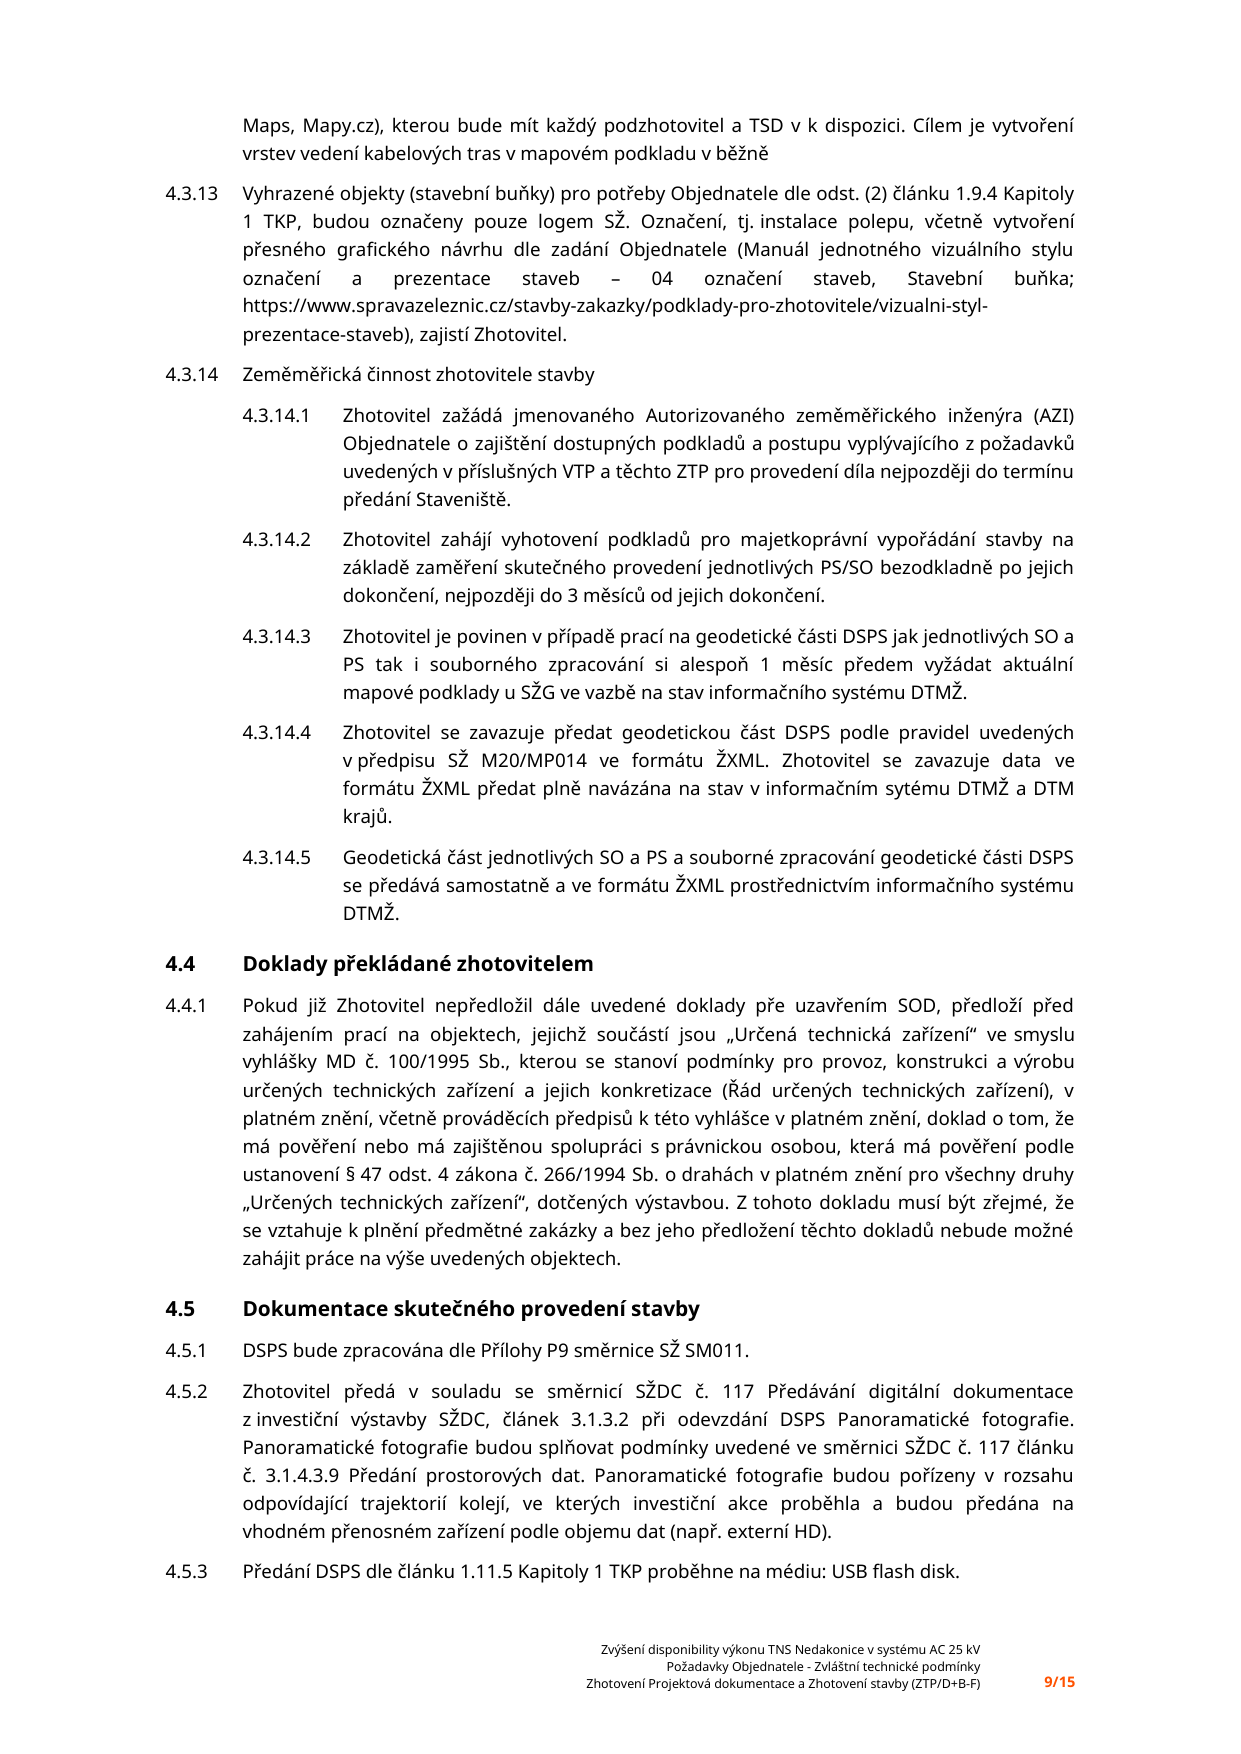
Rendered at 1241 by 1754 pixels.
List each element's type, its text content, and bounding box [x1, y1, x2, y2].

text Vyhrazené objekty (stavební buňky) pro potřeby Objednatele dle odst. (2) článku 1.9.4 Kapitoly 1 TKP, budou označeny pouze logem SŽ. Označení, tj. instalace polepu, včetně vytvoření přesného grafického návrhu dle zadání Objednatele (Manuál jednotného vizuálního stylu označení a prezentace staveb – 04 označení staveb, Stavební buňka; https://www.spravazeleznic.cz/stavby-zakazky/podklady-pro-zhotovitele/vizualni-styl-prezentace-staveb), zajistí Zhotovitel. [165, 181, 1075, 346]
text Pokud již Zhotovitel nepředložil dále uvedené doklady pře uzavřením SOD, předloží před zahájením prací na objektech, jejichž součástí jsou „Určená technická zařízení“ ve smyslu vyhlášky MD č. 100/1995 Sb., kterou se stanoví podmínky pro provoz, konstrukci a výrobu určených technických zařízení a jejich konkretizace (Řád určených technických zařízení), v platném znění, včetně prováděcích předpisů k této vyhlášce v platném znění, doklad o tom, že má pověření nebo má zajištěnou spolupráci s právnickou osobou, která má pověření podle ustanovení § 47 odst. 4 zákona č. 266/1994 Sb. o drahách v platném znění pro všechny druhy „Určených technických zařízení“, dotčených výstavbou. Z tohoto dokladu musí být zřejmé, že se vztahuje k plnění předmětné zakázky a bez jeho předložení těchto dokladů nebude možné zahájit práce na výše uvedených objektech. [165, 993, 1075, 1271]
text Geodetická část jednotlivých SO a PS a souborné zpracování geodetické části DSPS se předává samostatně a ve formátu ŽXML prostřednictvím informačního systému DTMŽ. [242, 844, 1075, 926]
text DSPS bude zpracována dle Přílohy P9 směrnice SŽ SM011. [165, 1338, 1075, 1363]
text Zhotovitel zahájí vyhotovení podkladů pro majetkoprávní vypořádání stavby na základě zaměření skutečného provedení jednotlivých PS/SO bezodkladně po jejich dokončení, nejpozději do 3 měsíců od jejich dokončení. [242, 526, 1075, 608]
text Dokumentace skutečného provedení stavby [165, 1294, 1075, 1322]
text Zhotovitel se zavazuje předat geodetickou část DSPS podle pravidel uvedených v předpisu SŽ M20/MP014 ve formátu ŽXML. Zhotovitel se zavazuje data ve formátu ŽXML předat plně navázána na stav v informačním sytému DTMŽ a DTM krajů. [242, 719, 1075, 829]
text Zhotovitel předá v souladu se směrnicí SŽDC č. 117 Předávání digitální dokumentace z investiční výstavby SŽDC, článek 3.1.3.2 při odevzdání DSPS Panoramatické fotografie. Panoramatické fotografie budou splňovat podmínky uvedené ve směrnici SŽDC č. 117 článku č. 3.1.4.3.9 Předání prostorových dat. Panoramatické fotografie budou pořízeny v rozsahu odpovídající trajektorií kolejí, ve kterých investiční akce proběhla a budou předána na vhodném přenosném zařízení podle objemu dat (např. externí HD). [165, 1378, 1075, 1544]
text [165, 112, 1075, 166]
text Zhotovitel zažádá jmenovaného Autorizovaného zeměměřického inženýra (AZI) Objednatele o zajištění dostupných podkladů a postupu vyplývajícího z požadavků uvedených v příslušných VTP a těchto ZTP pro provedení díla nejpozději do termínu předání Staveniště. [242, 402, 1075, 511]
text Zeměměřická činnost zhotovitele stavby [165, 361, 1075, 387]
text Zhotovitel je povinen v případě prací na geodetické části DSPS jak jednotlivých SO a PS tak i souborného zpracování si alespoň 1 měsíc předem vyžádat aktuální mapové podklady u SŽG ve vazbě na stav informačního systému DTMŽ. [242, 623, 1075, 704]
text Předání DSPS dle článku 1.11.5 Kapitoly 1 TKP proběhne na médiu: USB flash disk. [165, 1559, 1075, 1584]
text Doklady překládané zhotovitelem [165, 949, 1075, 977]
